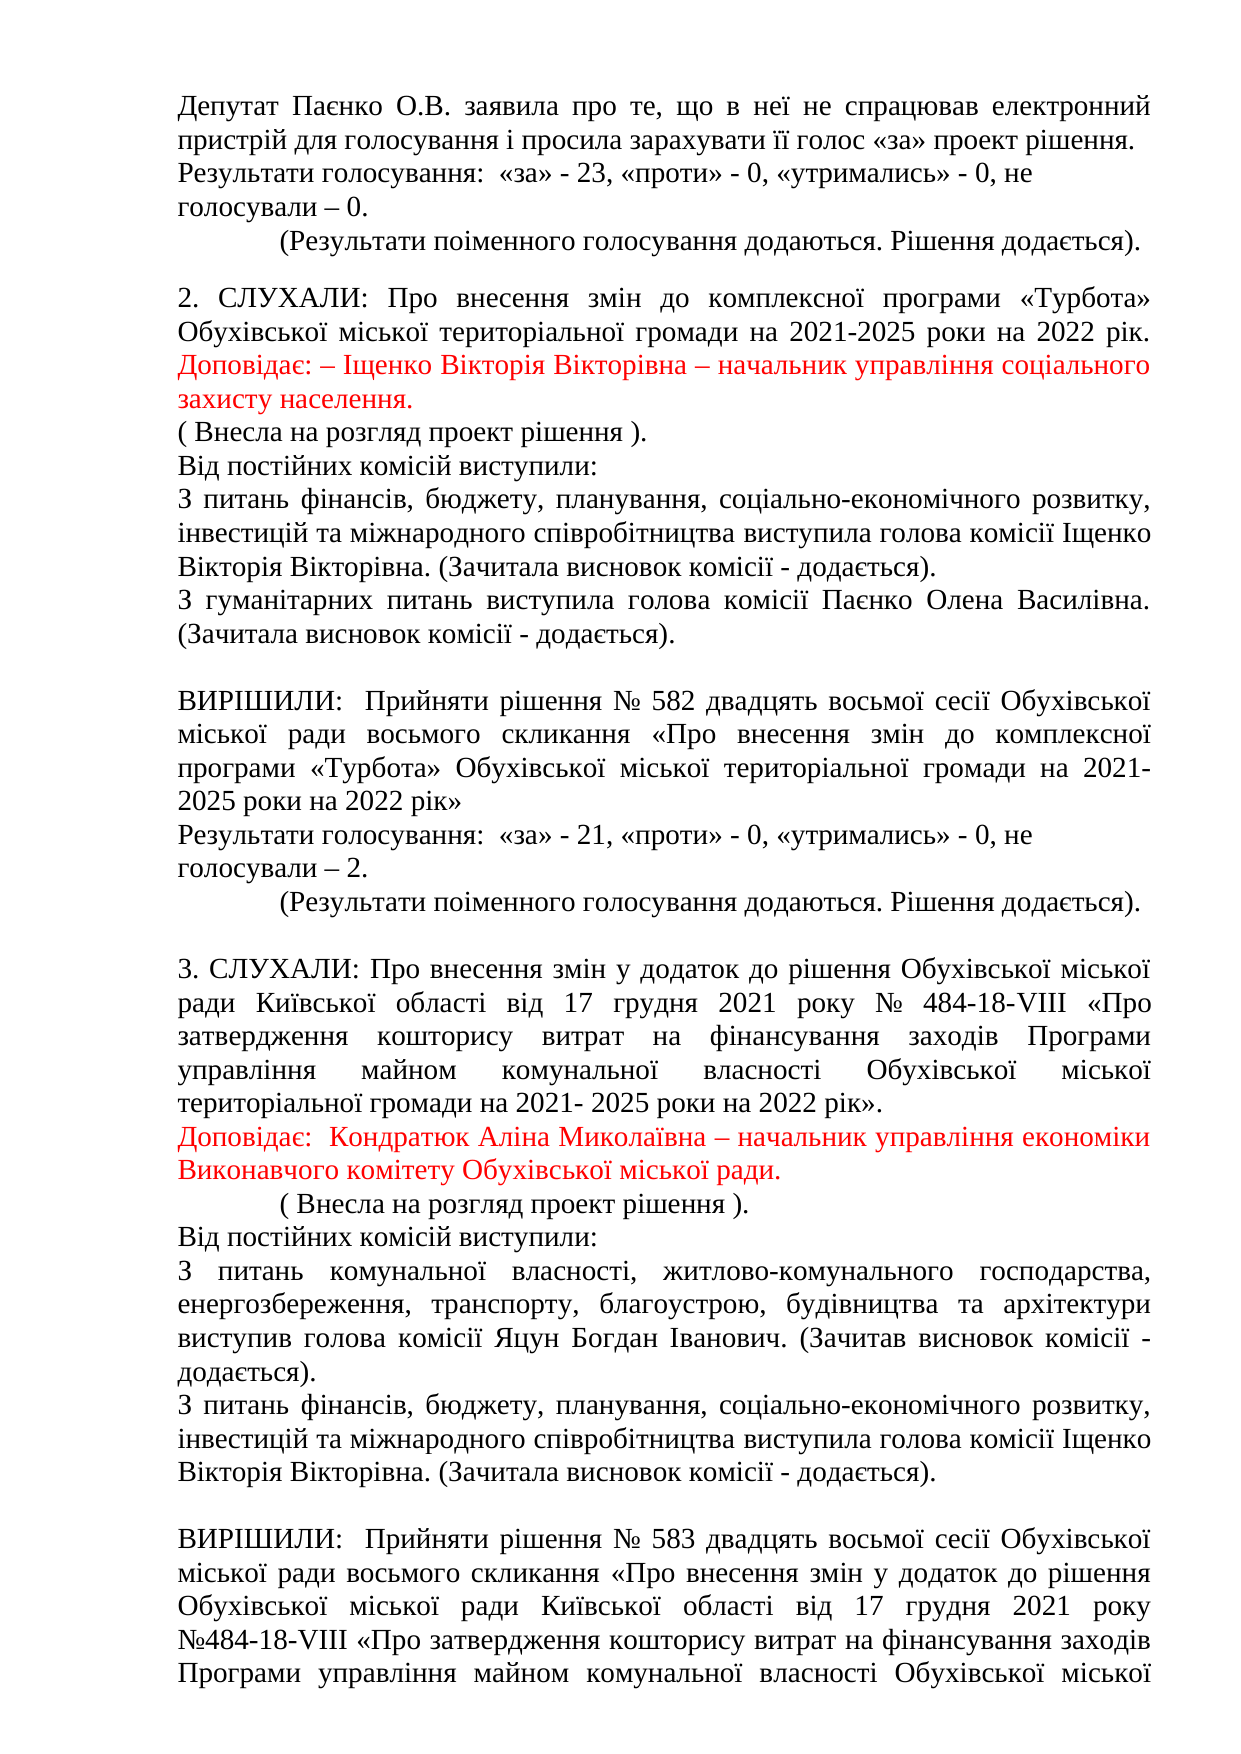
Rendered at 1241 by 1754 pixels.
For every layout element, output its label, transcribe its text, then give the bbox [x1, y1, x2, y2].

text З гуманітарних питань виступила голова комісії Паєнко Олена Василівна. (Зачитала висновок комісії - додається). [177, 582, 1152, 649]
subtitle Результати голосування: «за» - 23, «проти» - 0, «утримались» - 0, не голосували – 0. [177, 156, 1152, 223]
subtitle (Результати поіменного голосування додаються. Рішення додається). [177, 884, 1152, 918]
subtitle Від постійних комісій виступили: [177, 1219, 1152, 1253]
text ( Внесла на розгляд проект рішення ). [177, 1186, 1152, 1219]
subtitle Депутат Паєнко О.В. заявила про те, що в неї не спрацював електронний пристрій для голосування і просила зарахувати її голос «за» проект рішення. [177, 88, 1152, 156]
text ( Внесла на розгляд проект рішення ). [177, 414, 1152, 448]
subtitle 3. СЛУХАЛИ: Про внесення змін у додаток до рішення Обухівської міської ради Київської області від 17 грудня 2021 року № 484-18-VІІІ «Про затвердження кошторису витрат на фінансування заходів Програми управління майном комунальної власності Обухівської міської територіальної громади на 2021- 2025 роки на 2022 рік». [177, 951, 1152, 1119]
subtitle 2. СЛУХАЛИ: Про внесення змін до комплексної програми «Турбота» Обухівської міської територіальної громади на 2021-2025 роки на 2022 рік. Доповідає: – Іщенко Вікторія Вікторівна – начальник управління соціального захисту населення. [177, 280, 1152, 414]
text ВИРІШИЛИ: Прийняти рішення № 582 двадцять восьмої сесії Обухівської міської ради восьмого скликання «Про внесення змін до комплексної програми «Турбота» Обухівської міської територіальної громади на 2021-2025 роки на 2022 рік» [177, 683, 1152, 817]
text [177, 1521, 1152, 1689]
subtitle Доповідає: Кондратюк Аліна Миколаївна – начальник управління економіки Виконавчого комітету Обухівської міської ради. [177, 1119, 1152, 1186]
subtitle (Результати поіменного голосування додаються. Рішення додається). [177, 223, 1152, 256]
subtitle Від постійних комісій виступили: [177, 448, 1152, 482]
subtitle Результати голосування: «за» - 21, «проти» - 0, «утримались» - 0, не голосували – 2. [177, 817, 1152, 884]
